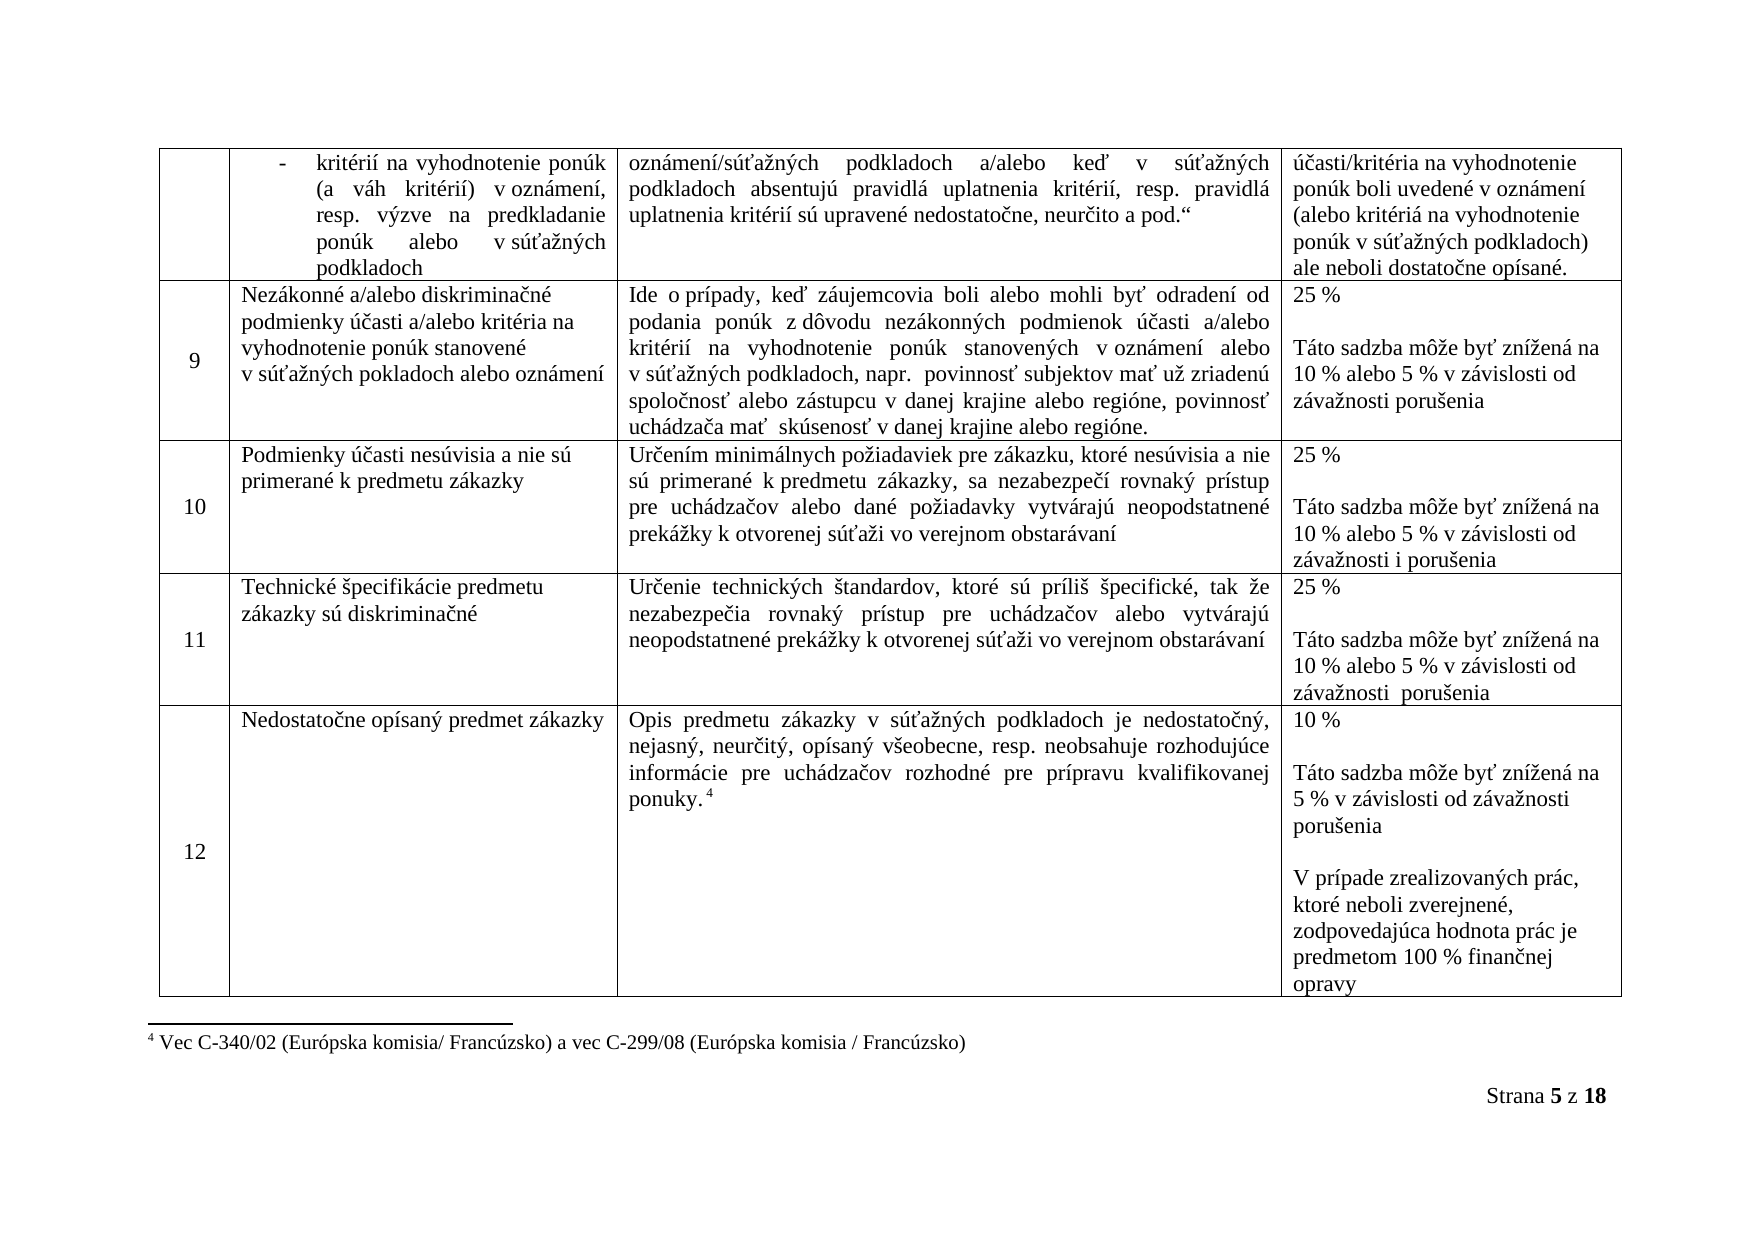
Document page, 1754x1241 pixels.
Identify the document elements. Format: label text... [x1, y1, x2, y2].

table_cell 9 [160, 281, 229, 439]
table_cell Technické špecifikácie predmetu zákazky sú diskriminačné [230, 574, 617, 705]
table_cell Ide o prípady, keď záujemcovia boli alebo mohli byť odradení od podania ponúk z dôvodu nezákonných podmienok účasti a/alebo kritérií na vyhodnotenie ponúk stanovených v oznámení alebo v súťažných podkladoch, napr. povinnosť subjektov mať už zriadenú spoločnosť alebo zástupcu v danej krajine alebo regióne, povinnosť uchádzača mať skúsenosť v danej krajine alebo regióne. [618, 281, 1281, 439]
table_cell 11 [160, 574, 229, 705]
table_cell 12 [160, 706, 229, 996]
table_cell 8 [160, 149, 229, 280]
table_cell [1282, 149, 1621, 280]
table_cell Nedostatočne opísaný predmet zákazky [230, 706, 617, 996]
table_cell Určenie technických štandardov, ktoré sú príliš špecifické, tak že nezabezpečia rovnaký prístup pre uchádzačov alebo vytvárajú neopodstatnené prekážky k otvorenej súťaži vo verejnom obstarávaní [618, 574, 1281, 705]
table_cell Nezákonné a/alebo diskriminačné podmienky účasti a/alebo kritéria na vyhodnotenie ponúk stanovené v súťažných pokladoch alebo oznámení [230, 281, 617, 439]
table_cell 25 % Táto sadzba môže byť znížená na 10 % alebo 5 % v závislosti od závažnosti porušenia [1282, 281, 1621, 439]
table_cell Opis predmetu zákazky v súťažných podkladoch je nedostatočný, nejasný, neurčitý, opísaný všeobecne, resp. neobsahuje rozhodujúce informácie pre uchádzačov rozhodné pre prípravu kvalifikovanej ponuky. [618, 706, 1281, 996]
table_cell 10 % Táto sadzba môže byť znížená na 5 % v závislosti od závažnosti porušenia V prípade zrealizovaných prác, ktoré neboli zverejnené, zodpovedajúca hodnota prác je predmetom 100 % finančnej opravy [1282, 706, 1621, 996]
table_cell 25 % Táto sadzba môže byť znížená na 10 % alebo 5 % v závislosti od závažnosti porušenia [1282, 574, 1621, 705]
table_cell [618, 149, 1281, 280]
table_cell Podmienky účasti nesúvisia a nie sú primerané k predmetu zákazky [230, 441, 617, 572]
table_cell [230, 149, 617, 280]
table_cell 25 % Táto sadzba môže byť znížená na 10 % alebo 5 % v závislosti od závažnosti i porušenia [1282, 441, 1621, 572]
table_cell 10 [160, 441, 229, 572]
table_cell Určením minimálnych požiadaviek pre zákazku, ktoré nesúvisia a nie sú primerané k predmetu zákazky, sa nezabezpečí rovnaký prístup pre uchádzačov alebo dané požiadavky vytvárajú neopodstatnené prekážky k otvorenej súťaži vo verejnom obstarávaní [618, 441, 1281, 572]
